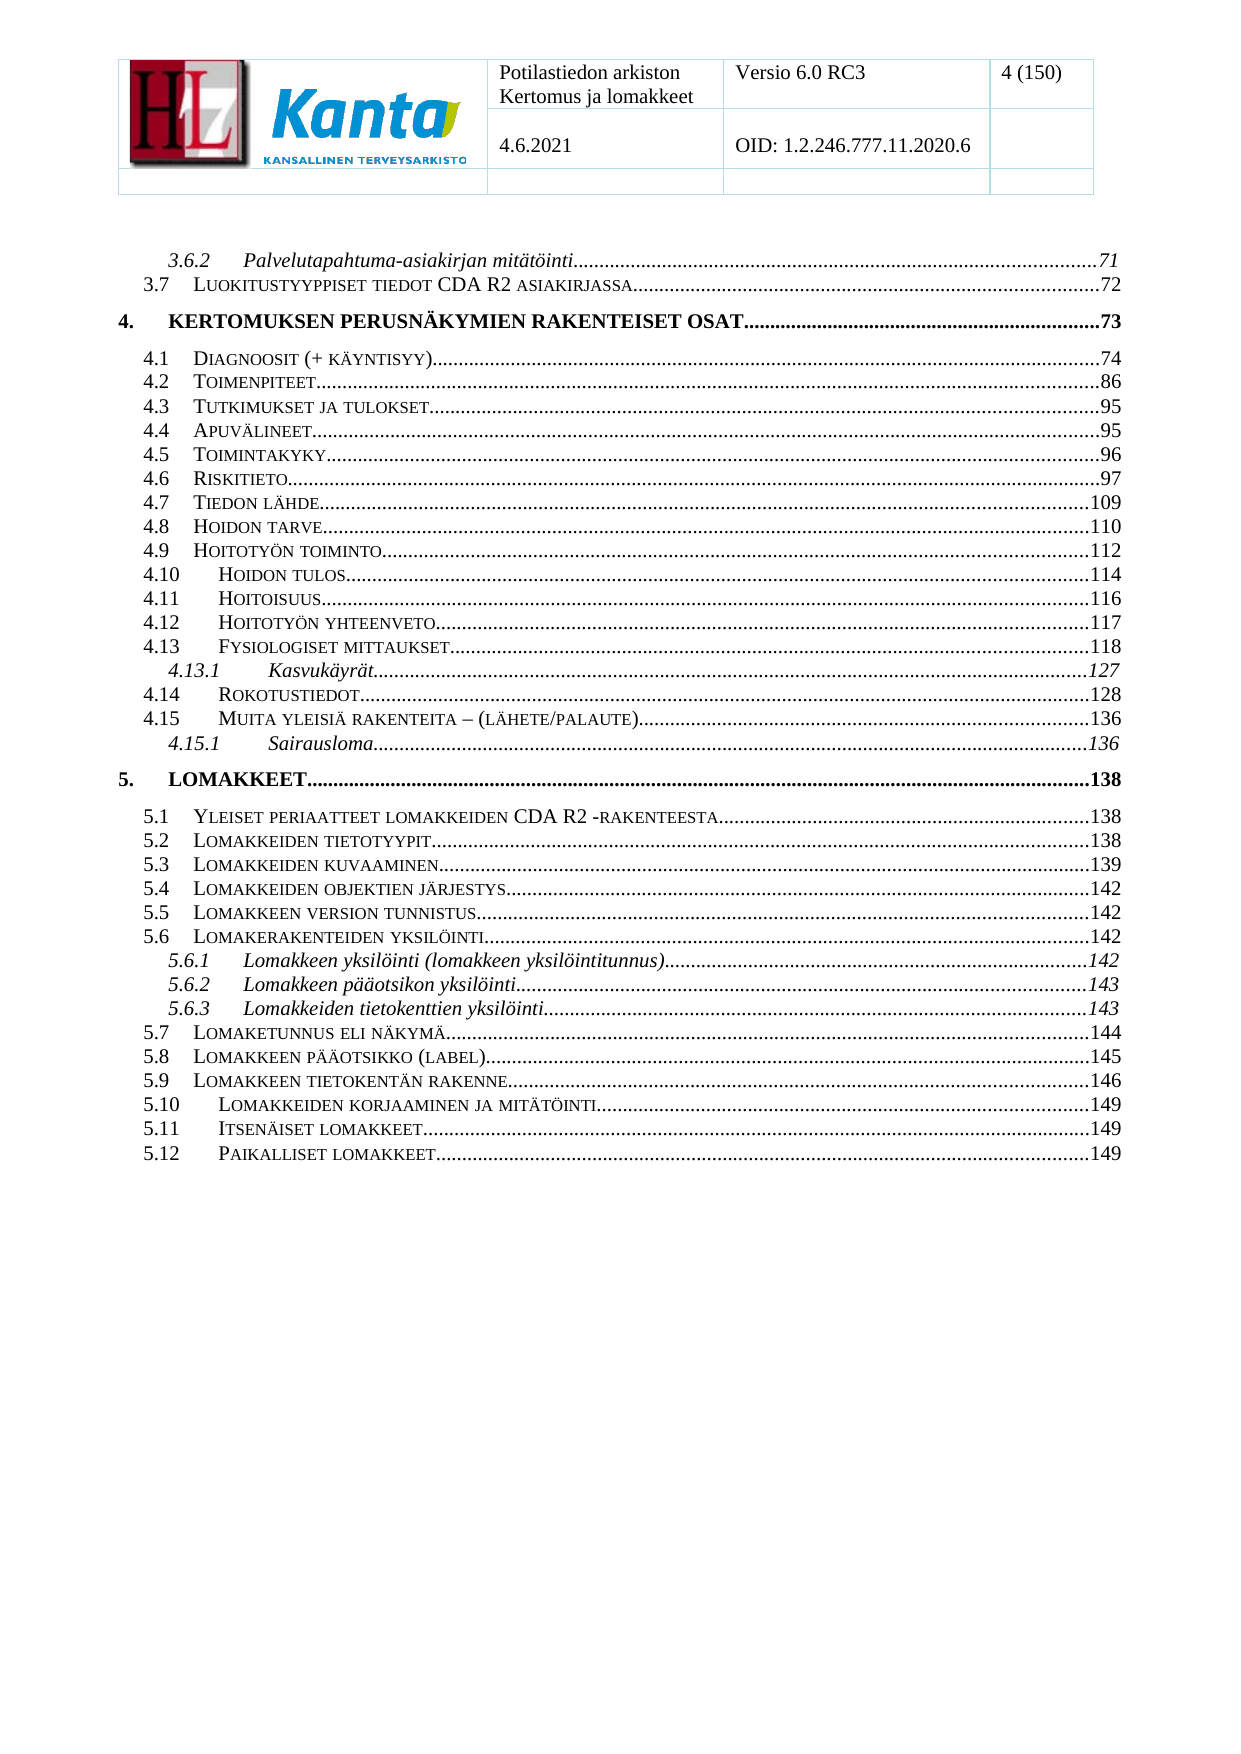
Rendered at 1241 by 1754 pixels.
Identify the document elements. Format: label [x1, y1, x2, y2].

picture [264, 89, 467, 164]
picture [129, 60, 252, 169]
picture [290, 89, 304, 105]
